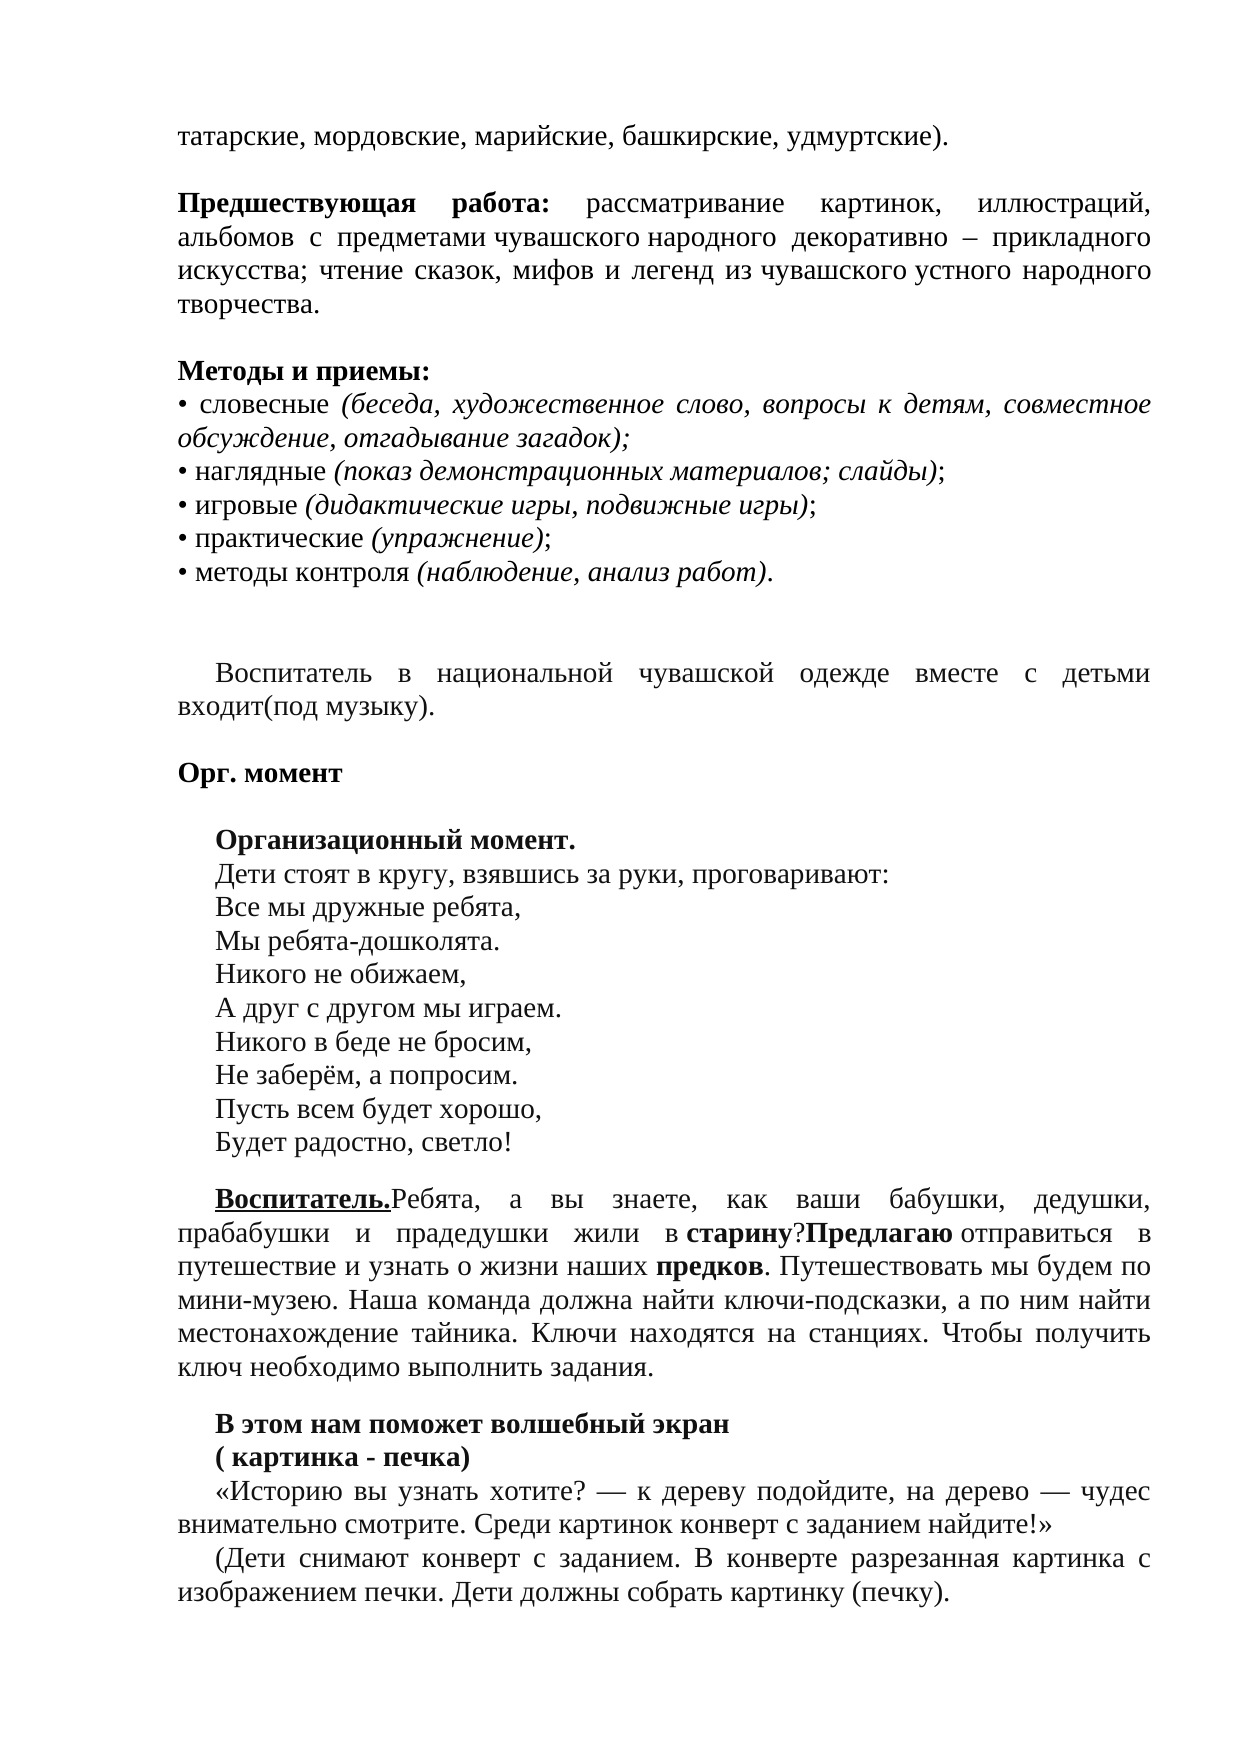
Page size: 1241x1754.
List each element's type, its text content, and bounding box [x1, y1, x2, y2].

text Не заберём, а попросим. [177, 1057, 1152, 1091]
text Орг. момент [177, 755, 1152, 789]
text • практические (упражнение); [177, 521, 1152, 554]
text • игровые (дидактические игры, подвижные игры); [177, 487, 1152, 521]
text Все мы дружные ребята, [177, 889, 1152, 923]
text • наглядные (показ демонстрационных материалов; слайды); [177, 453, 1152, 487]
text Организационный момент. [177, 822, 1152, 856]
text Предшествующая работа: рассматривание картинок, иллюстраций, альбомов с предметами чувашского народного декоративно – прикладного искусства; чтение сказок, мифов и легенд из чувашского устного народного творчества. [177, 185, 1152, 319]
text Будет радостно, светло! [177, 1124, 1152, 1158]
text ( картинка - печка) [177, 1439, 1152, 1473]
text А друг с другом мы играем. [177, 990, 1152, 1024]
text (Дети снимают конверт с заданием. В конверте разрезанная картинка с изображением печки. Дети должны собрать картинку (печку). [177, 1540, 1152, 1607]
text В этом нам поможет волшебный экран [177, 1406, 1152, 1439]
text Воспитатель в национальной чувашской одежде вместе с детьми входит(под музыку). [177, 655, 1152, 722]
text • словесные (беседа, художественное слово, вопросы к детям, совместное обсуждение, отгадывание загадок); [177, 386, 1152, 453]
text Пусть всем будет хорошо, [177, 1091, 1152, 1124]
text Никого в беде не бросим, [177, 1024, 1152, 1057]
text Мы ребята-дошколята. [177, 923, 1152, 957]
text Никого не обижаем, [177, 957, 1152, 990]
text татарские, мордовские, марийские, башкирские, удмуртские). [177, 118, 1152, 152]
text • методы контроля (наблюдение, анализ работ). [177, 554, 1152, 588]
text «Историю вы узнать хотите? — к дереву подойдите, на дерево — чудес внимательно смотрите. Среди картинок конверт с заданием найдите!» [177, 1473, 1152, 1540]
text Методы и приемы: [177, 353, 1152, 386]
text Воспитатель.Ребята, а вы знаете, как ваши бабушки, дедушки, прабабушки и прадедушки жили в старину?Предлагаю отправиться в путешествие и узнать о жизни наших предков. Путешествовать мы будем по мини-музею. Наша команда должна найти ключи-подсказки, а по ним найти местонахождение тайника. Ключи находятся на станциях. Чтобы получить ключ необходимо выполнить задания. [177, 1181, 1152, 1383]
text Дети стоят в кругу, взявшись за руки, проговаривают: [177, 856, 1152, 889]
